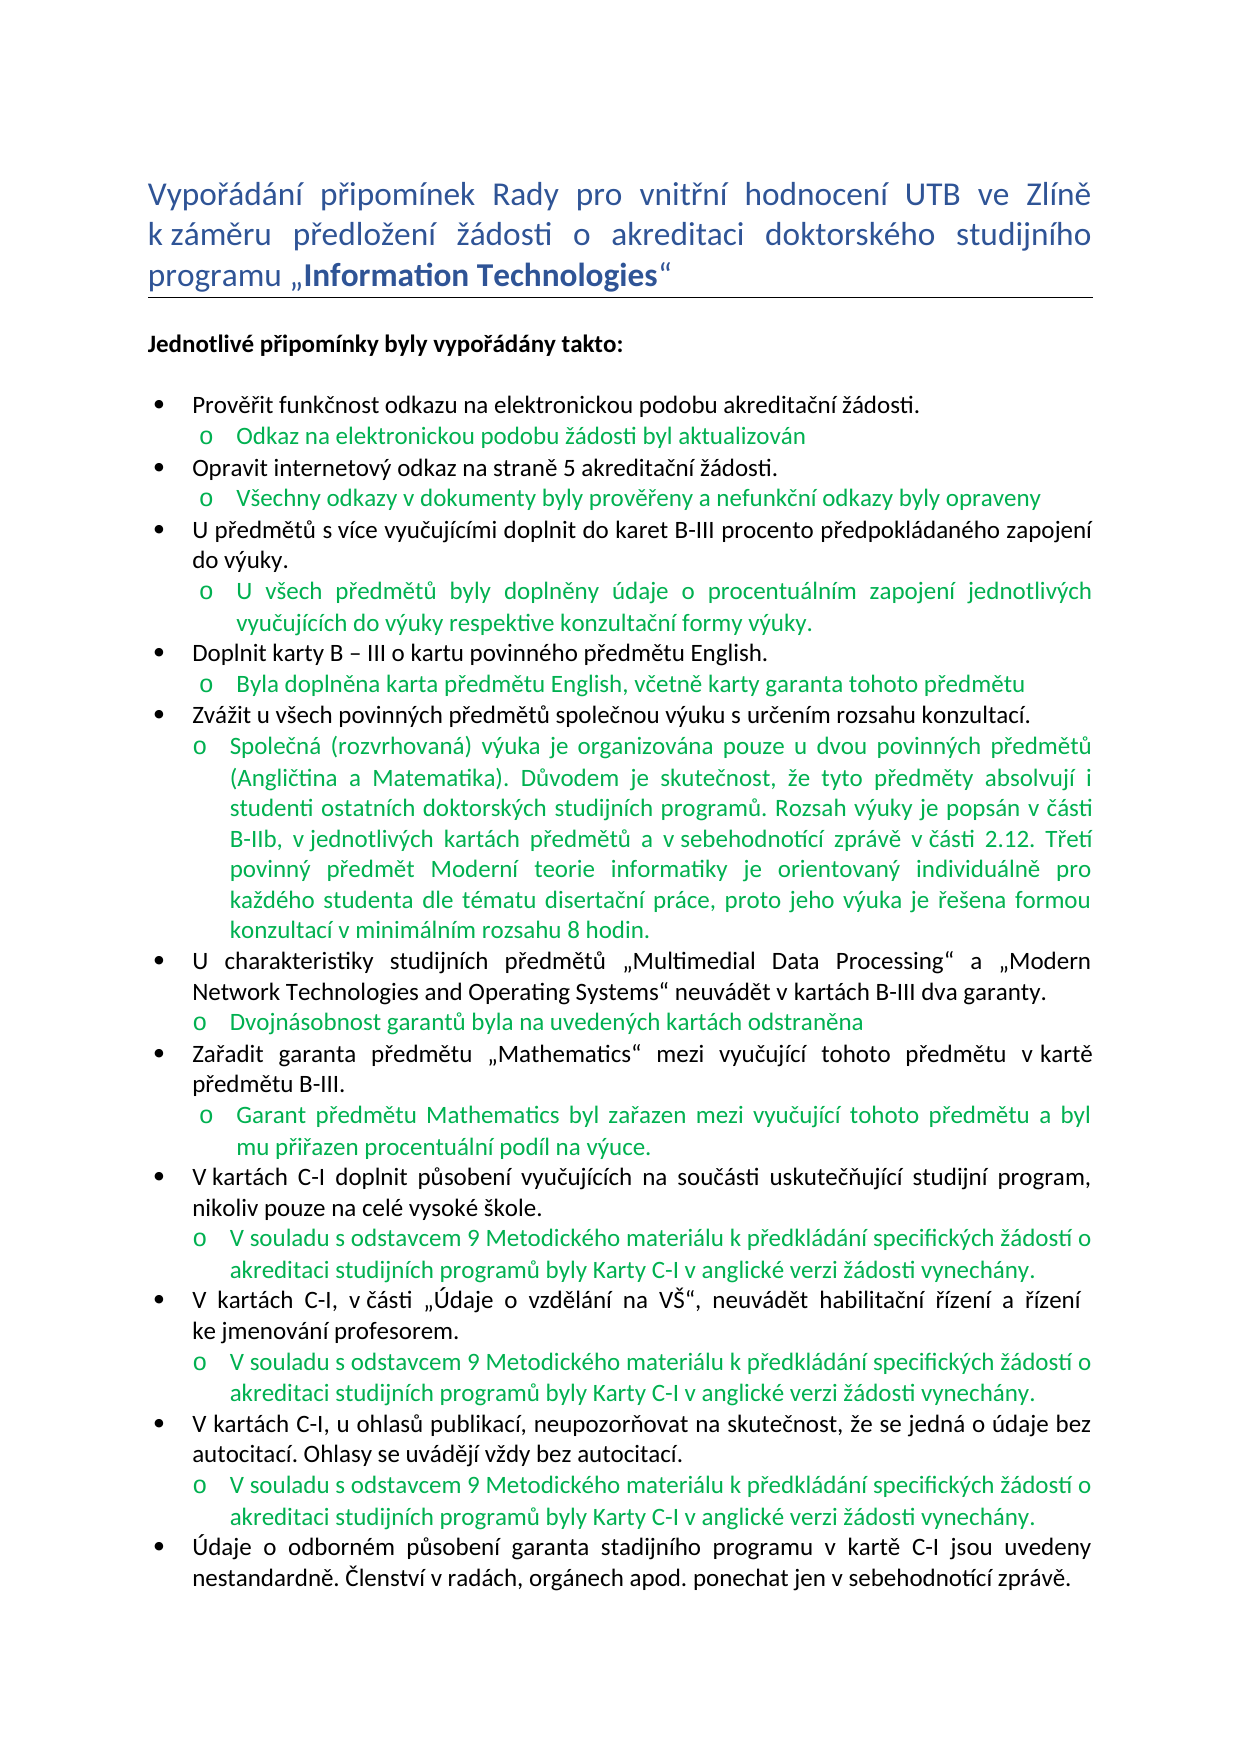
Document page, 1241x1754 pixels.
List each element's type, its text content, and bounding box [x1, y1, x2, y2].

list Údaje o odborném působení garanta stadijního programu v kartě C-I jsou uvedeny nestandardně. Členství v radách, orgánech apod. ponechat jen v sebehodnotící zprávě. [154, 1531, 1093, 1592]
list Prověřit funkčnost odkazu na elektronickou podobu akreditační žádosti. [154, 389, 1093, 420]
list V kartách C-I doplnit působení vyučujících na součásti uskutečňující studijní program, nikoliv pouze na celé vysoké škole. [154, 1161, 1093, 1222]
list V kartách C-I, u ohlasů publikací, neupozorňovat na skutečnost, že se jedná o údaje bez autocitací. Ohlasy se uvádějí vždy bez autocitací. [154, 1408, 1093, 1469]
list Zvážit u všech povinných předmětů společnou výuku s určením rozsahu konzultací. [154, 700, 1093, 730]
list Opravit internetový odkaz na straně 5 akreditační žádosti. [154, 452, 1093, 482]
list U předmětů s více vyučujícími doplnit do karet B-III procento předpokládaného zapojení do výuky. [154, 514, 1093, 575]
subtitle Vypořádání připomínek Rady pro vnitřní hodnocení UTB ve Zlíně k záměru předložení žádosti o akreditaci doktorského studijního programu „Information Technologies“ [148, 173, 1093, 297]
list Garant předmětu Mathematics byl zařazen mezi vyučující tohoto předmětu a byl mu přiřazen procentuální podíl na výuce. [199, 1099, 1093, 1161]
list Všechny odkazy v dokumenty byly prověřeny a nefunkční odkazy byly opraveny [199, 482, 1093, 514]
list Byla doplněna karta předmětu English, včetně karty garanta tohoto předmětu [199, 668, 1093, 700]
list Odkaz na elektronickou podobu žádosti byl aktualizován [199, 420, 1093, 452]
list U všech předmětů byly doplněny údaje o procentuálním zapojení jednotlivých vyučujících do výuky respektive konzultační formy výuky. [199, 575, 1093, 637]
list Zařadit garanta předmětu „Mathematics“ mezi vyučující tohoto předmětu v kartě předmětu B-III. [154, 1038, 1093, 1099]
list Společná (rozvrhovaná) výuka je organizována pouze u dvou povinných předmětů (Angličtina a Matematika). Důvodem je skutečnost, že tyto předměty absolvují i studenti ostatních doktorských studijních programů. Rozsah výuky je popsán v části B-IIb, v jednotlivých kartách předmětů a v sebehodnotící zprávě v části 2.12. Třetí povinný předmět Moderní teorie informatiky je orientovaný individuálně pro každého studenta dle tématu disertační práce, proto jeho výuka je řešena formou konzultací v minimálním rozsahu 8 hodin. [192, 730, 1093, 945]
list Dvojnásobnost garantů byla na uvedených kartách odstraněna [192, 1006, 1093, 1038]
text Jednotlivé připomínky byly vypořádány takto: [148, 328, 1093, 359]
list Doplnit karty B – III o kartu povinného předmětu English. [154, 637, 1093, 668]
list V kartách C-I, v části „Údaje o vzdělání na VŠ“, neuvádět habilitační řízení a řízení ke jmenování profesorem. [154, 1284, 1093, 1346]
list U charakteristiky studijních předmětů „Multimedial Data Processing“ a „Modern Network Technologies and Operating Systems“ neuvádět v kartách B-III dva garanty. [154, 945, 1093, 1006]
